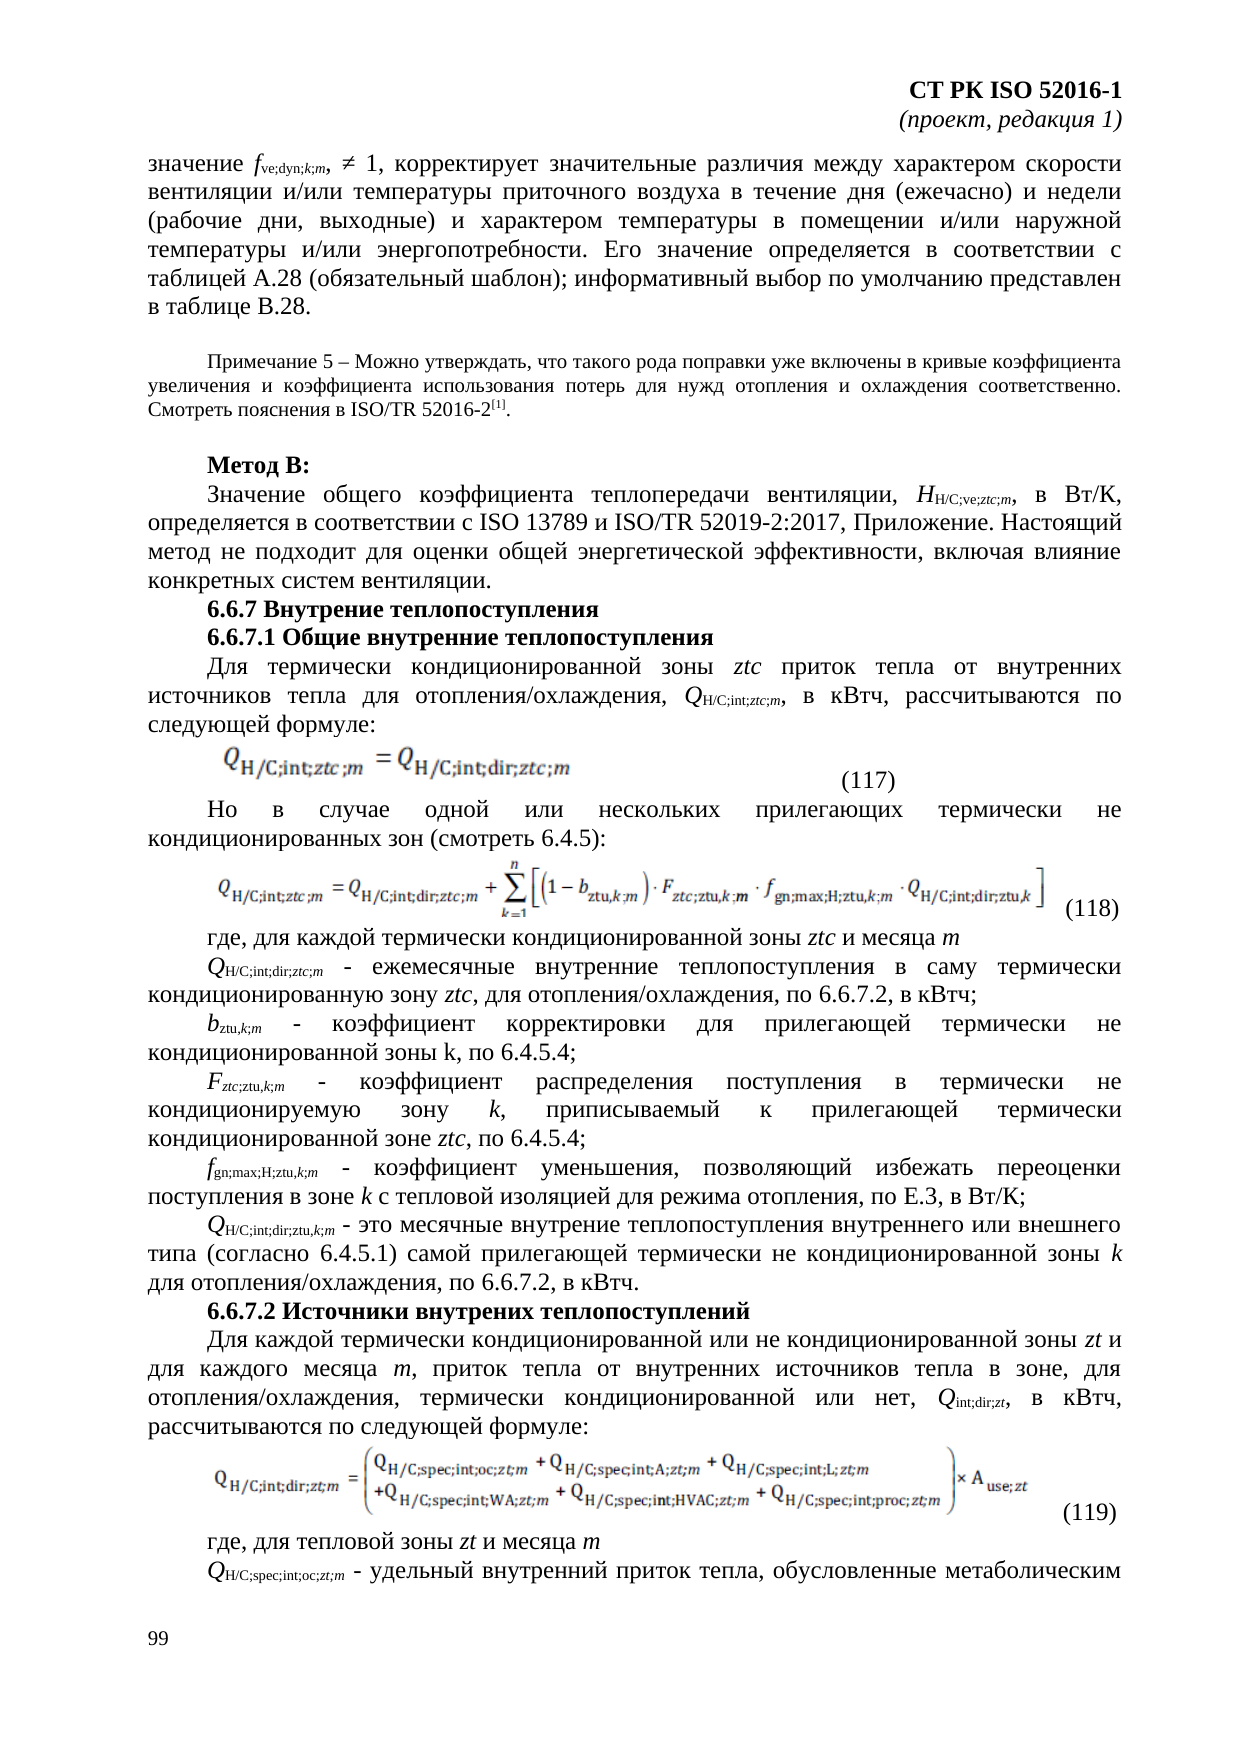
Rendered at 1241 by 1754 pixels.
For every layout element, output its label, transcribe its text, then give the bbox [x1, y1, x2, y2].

picture [206, 1439, 1057, 1521]
text QH/C;int;dir;ztu,k;m - это месячные внутрение теплопоступления внутреннего или внешнего типа (согласно 6.4.5.1) самой прилегающей термически не кондиционированной зоны k для отопления/охлаждения, по 6.6.7.2, в кВтч. [148, 1209, 1122, 1296]
text Значение общего коэффициента теплопередачи вентиляции, HH/C;ve;ztc;m, в Вт/К, определяется в соответствии с ISO 13789 и ISO/TR 52019-2:2017, Приложение. Настоящий метод не подходит для оценки общей энергетической эффективности, включая влияние конкретных систем вентиляции. [148, 479, 1122, 594]
text Но в случае одной или нескольких прилегающих термически не кондиционированных зон (смотреть 6.4.5): [148, 794, 1122, 852]
text Для термически кондиционированной зоны ztc приток тепла от внутренних источников тепла для отопления/охлаждения, QH/C;int;ztc;m, в кВтч, рассчитываются по следующей формуле: [148, 651, 1122, 737]
text bztu,k;m - коэффициент корректировки для прилегающей термически не кондиционированной зоны k, по 6.4.5.4; [148, 1008, 1122, 1066]
text fgn;max;H;ztu,k;m - коэффициент уменьшения, позволяющий избежать переоценки поступления в зоне k с тепловой изоляцией для режима отопления, по E.3, в Вт/К; [148, 1152, 1122, 1209]
text Примечание 5 – Можно утверждать, что такого рода поправки уже включены в кривые коэффициента увеличения и коэффициента использования потерь для нужд отопления и охлаждения соответственно. Смотреть пояснения в ISO/TR 52016-2[1]. [148, 349, 1122, 421]
text где, для каждой термически кондиционированной зоны ztc и месяца m [148, 922, 1122, 951]
text Fztc;ztu,k;m - коэффициент распределения поступления в термически не кондиционируемую зону k, приписываемый к прилегающей термически кондиционированной зоне ztc, по 6.4.5.4; [148, 1066, 1122, 1152]
text 6.6.7 Внутрение теплопоступления [148, 594, 1122, 622]
text где, для тепловой зоны zt и месяца m [148, 1526, 1122, 1555]
text Для каждой термически кондиционированной или не кондиционированной зоны zt и для каждого месяца m, приток тепла от внутренних источников тепла в зоне, для отопления/охлаждения, термически кондиционированной или нет, Qint;dir;zt, в кВтч, рассчитываются по следующей формуле: [148, 1324, 1122, 1439]
text 6.6.7.1 Общие внутренние теплопоступления [148, 622, 1122, 651]
picture [206, 737, 585, 789]
text QH/C;int;dir;ztc;m - ежемесячные внутренние теплопоступления в саму термически кондиционированную зону ztc, для отопления/охлаждения, по 6.6.7.2, в кВтч; [148, 951, 1122, 1008]
picture [206, 851, 1065, 917]
text Метод B: [148, 450, 1122, 479]
text 6.6.7.2 Источники внутрених теплопоступлений [148, 1296, 1122, 1324]
